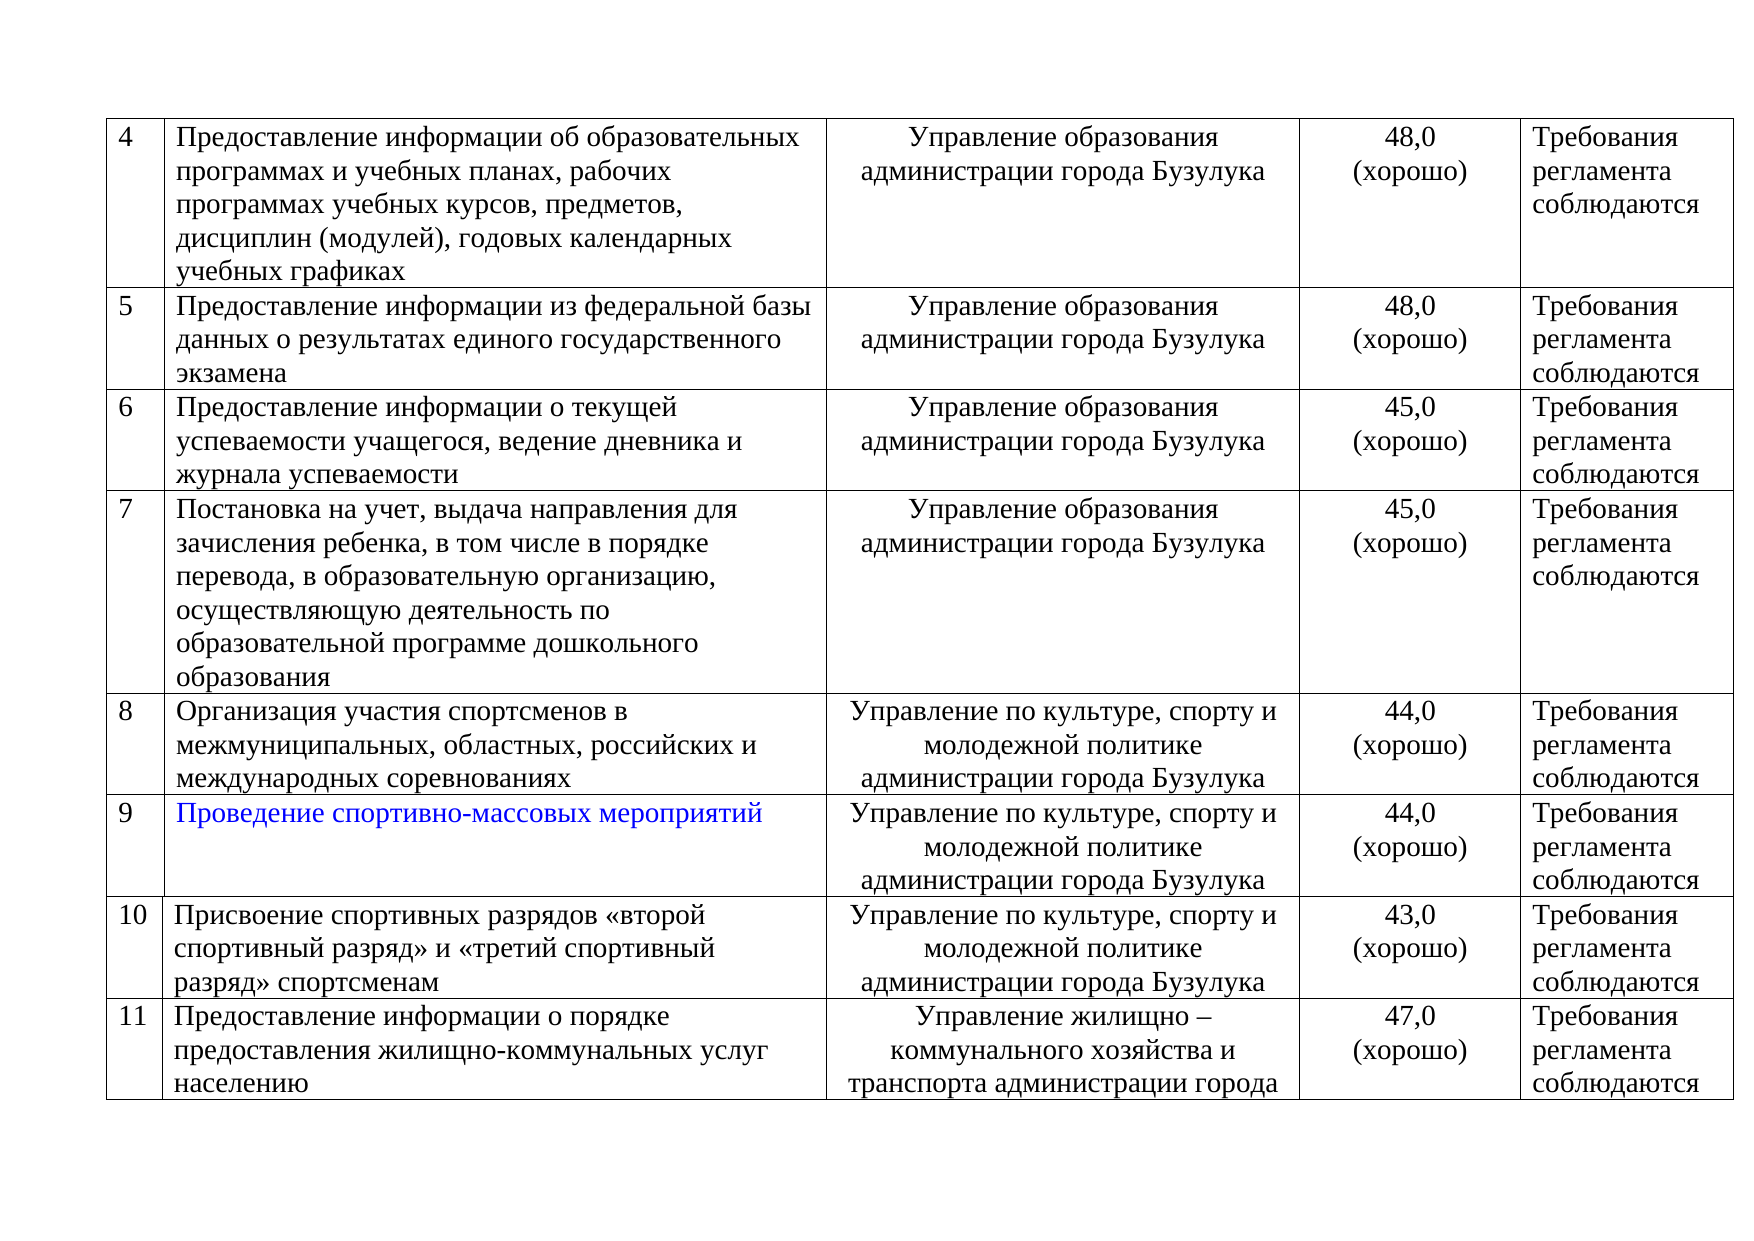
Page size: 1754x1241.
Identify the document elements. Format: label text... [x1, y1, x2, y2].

table_cell 47,0 (хорошо) [1300, 999, 1520, 1099]
table_cell 45,0 (хорошо) [1300, 491, 1520, 692]
table_cell 7 [107, 491, 164, 692]
table_cell 44,0 (хорошо) [1300, 795, 1520, 896]
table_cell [827, 119, 1299, 287]
table_cell 4 [107, 119, 164, 287]
table_cell Требования регламента соблюдаются [1521, 491, 1733, 692]
table_cell Требования регламента соблюдаются [1521, 390, 1733, 490]
table_cell 48,0 (хорошо) [1300, 119, 1520, 287]
table_cell Требования регламента соблюдаются [1521, 795, 1733, 896]
table_cell 11 [107, 999, 162, 1099]
table_cell Предоставление информации из федеральной базы данных о результатах единого государственного экзамена [165, 288, 826, 388]
table_cell Управление образования администрации города Бузулука [827, 491, 1299, 692]
table_cell 9 [107, 795, 164, 896]
table_cell 10 [107, 897, 162, 997]
table_cell Управление по культуре, спорту и молодежной политике администрации города Бузулука [827, 897, 1299, 997]
table_cell 8 [107, 694, 164, 794]
table_cell Управление образования администрации города Бузулука [827, 288, 1299, 388]
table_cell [827, 999, 1299, 1099]
table_cell 5 [107, 288, 164, 388]
table_cell Присвоение спортивных разрядов «второй спортивный разряд» и «третий спортивный разряд» спортсменам [163, 897, 826, 997]
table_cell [1521, 119, 1733, 287]
table_cell Требования регламента соблюдаются [1521, 694, 1733, 794]
table_cell 44,0 (хорошо) [1300, 694, 1520, 794]
table_cell Управление образования администрации города Бузулука [827, 390, 1299, 490]
table_cell 43,0 (хорошо) [1300, 897, 1520, 997]
table_cell Постановка на учет, выдача направления для зачисления ребенка, в том числе в порядке перевода, в образовательную организацию, осуществляющую деятельность по образовательной программе дошкольного образования [165, 491, 826, 692]
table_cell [1521, 999, 1733, 1099]
table_cell 45,0 (хорошо) [1300, 390, 1520, 490]
table_cell Требования регламента соблюдаются [1521, 897, 1733, 997]
table_cell 6 [107, 390, 164, 490]
table_cell Организация участия спортсменов в межмуниципальных, областных, российских и международных соревнованиях [165, 694, 826, 794]
table_cell 48,0 (хорошо) [1300, 288, 1520, 388]
table_cell Предоставление информации о текущей успеваемости учащегося, ведение дневника и журнала успеваемости [165, 390, 826, 490]
table_cell Проведение спортивно-массовых мероприятий [165, 795, 826, 896]
table_cell Управление по культуре, спорту и молодежной политике администрации города Бузулука [827, 795, 1299, 896]
table_cell Управление по культуре, спорту и молодежной политике администрации города Бузулука [827, 694, 1299, 794]
table_cell Требования регламента соблюдаются [1521, 288, 1733, 388]
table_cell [163, 999, 826, 1099]
table_cell Предоставление информации об образовательных программах и учебных планах, рабочих программах учебных курсов, предметов, дисциплин (модулей), годовых календарных учебных графиках [165, 119, 826, 287]
